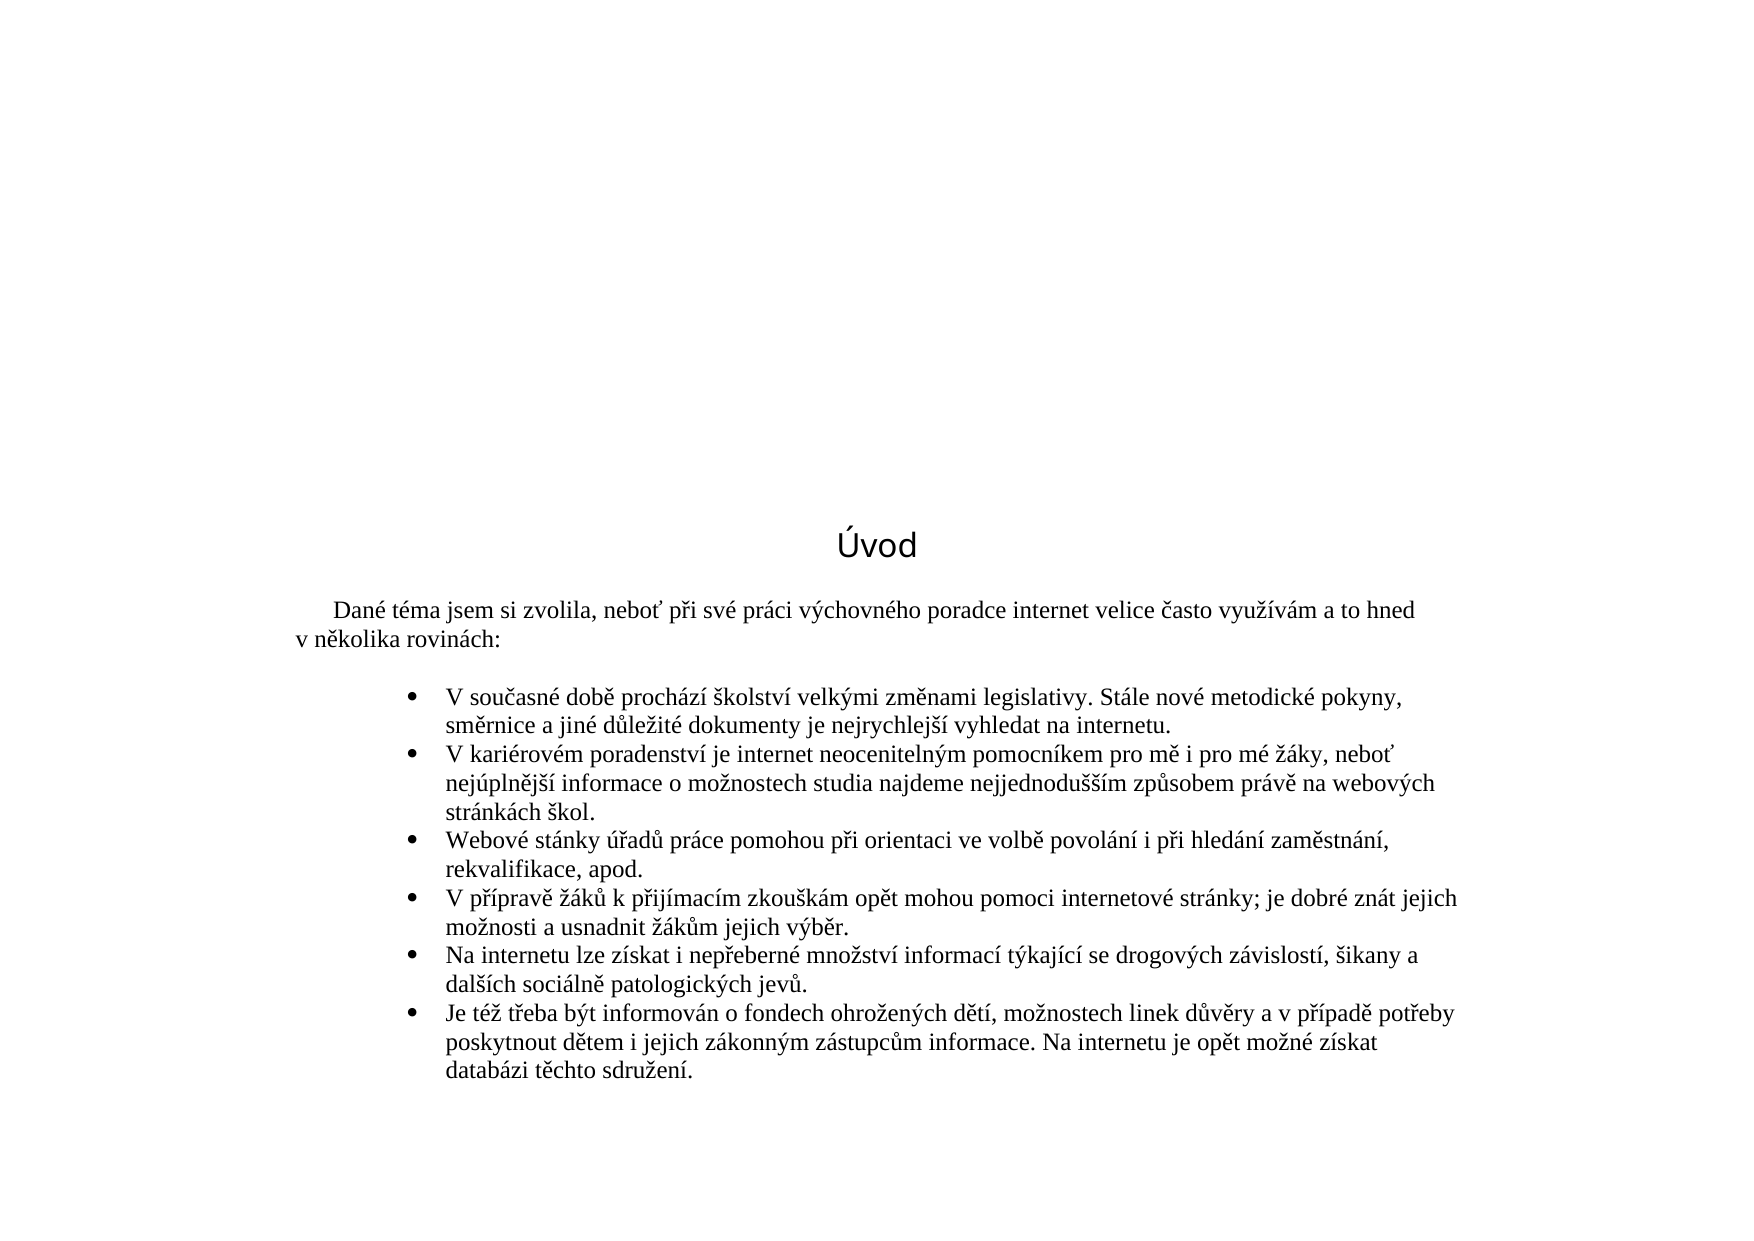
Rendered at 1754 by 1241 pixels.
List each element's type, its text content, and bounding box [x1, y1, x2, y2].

list Na internetu lze získat i nepřeberné množství informací týkající se drogových závislostí, šikany a dalších sociálně patologických jevů. [408, 941, 1459, 998]
list Je též třeba být informován o fondech ohrožených dětí, možnostech linek důvěry a v případě potřeby poskytnout dětem i jejich zákonným zástupcům informace. Na internetu je opět možné získat databázi těchto sdružení. [408, 998, 1459, 1084]
list Webové stánky úřadů práce pomohou při orientaci ve volbě povolání i při hledání zaměstnání, rekvalifikace, apod. [408, 826, 1459, 883]
list V přípravě žáků k přijímacím zkouškám opět mohou pomoci internetové stránky; je dobré znát jejich možnosti a usnadnit žákům jejich výběr. [408, 883, 1459, 941]
list V současné době prochází školství velkými změnami legislativy. Stále nové metodické pokyny, směrnice a jiné důležité dokumenty je nejrychlejší vyhledat na internetu. [408, 682, 1459, 739]
text Úvod [295, 521, 1459, 567]
list V kariérovém poradenství je internet neocenitelným pomocníkem pro mě i pro mé žáky, neboť nejúplnější informace o možnostech studia najdeme nejjednodušším způsobem právě na webových stránkách škol. [408, 739, 1459, 826]
text Dané téma jsem si zvolila, neboť při své práci výchovného poradce internet velice často využívám a to hned v několika rovinách: [295, 596, 1459, 653]
